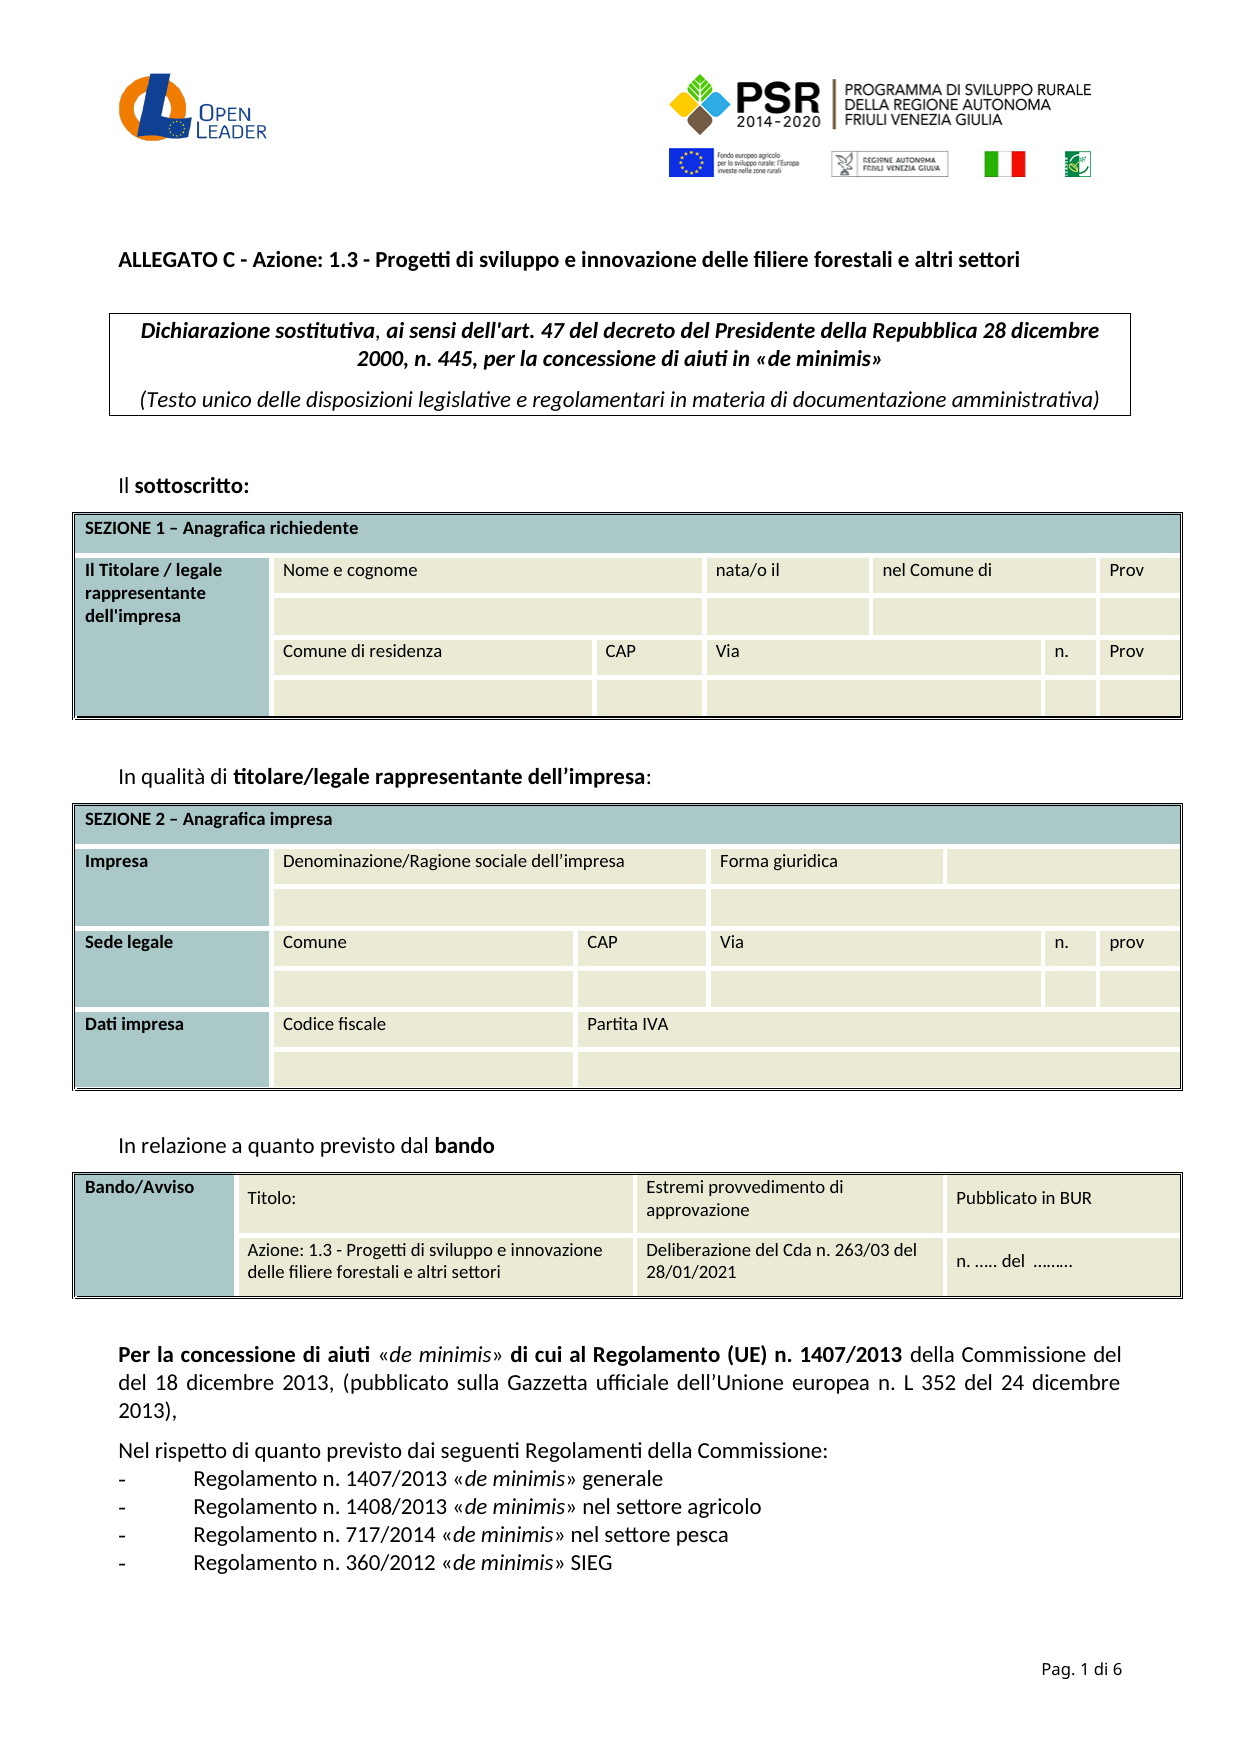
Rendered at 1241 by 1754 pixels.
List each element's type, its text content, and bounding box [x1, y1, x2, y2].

table_cell [1100, 598, 1180, 635]
table_cell [274, 598, 702, 635]
table_cell [873, 598, 1096, 635]
table_cell Prov [1100, 640, 1180, 675]
table_cell [1100, 680, 1180, 716]
text Per la concessione di aiuti «de minimis» di cui al Regolamento (UE) n. 1407/2013 della Commissione del del 18 dicembre 2013, (pubblicato sulla Gazzetta ufficiale dell’Unione europea n. L 352 del 24 dicembre 2013), [118, 1340, 1122, 1424]
table_cell Comune di residenza [274, 640, 592, 675]
table_cell [707, 598, 869, 635]
table_cell Codice fiscale [274, 1012, 573, 1047]
table_cell Comune [274, 931, 573, 966]
table_cell Via [707, 640, 1041, 675]
table_cell prov [1100, 931, 1180, 966]
table_header SEZIONE 2 – Anagrafica impresa [75, 806, 1180, 844]
table_cell [707, 680, 1041, 716]
text ALLEGATO C - Azione: 1.3 - Progetti di sviluppo e innovazione delle filiere forestali e altri settori [118, 245, 1140, 273]
table_cell Sede legale [75, 931, 269, 1007]
text Il sottoscritto: [118, 472, 1122, 499]
picture [669, 74, 1091, 177]
table_cell n. [1045, 640, 1096, 675]
table_cell [1045, 680, 1096, 716]
table_cell Prov [1100, 558, 1180, 593]
table_cell CAP [597, 640, 702, 675]
list Regolamento n. 360/2012 «de minimis» SIEG [118, 1548, 1122, 1576]
table_cell n. ….. del ……… [947, 1238, 1180, 1296]
table_cell Deliberazione del Cda n. 263/03 del 28/01/2021 [637, 1238, 943, 1296]
text Nel rispetto di quanto previsto dai seguenti Regolamenti della Commissione: [118, 1436, 1122, 1464]
table_cell [1100, 971, 1180, 1007]
table_cell [274, 971, 573, 1007]
table_cell Dati impresa [75, 1012, 269, 1087]
table_cell [274, 889, 706, 926]
table_header Estremi provvedimento di approvazione [637, 1175, 943, 1233]
list Regolamento n. 1408/2013 «de minimis» nel settore agricolo [118, 1492, 1122, 1520]
table_cell Partita IVA [578, 1012, 1180, 1047]
table_cell [578, 971, 706, 1007]
picture [118, 73, 267, 141]
table_header Bando/Avviso [75, 1175, 234, 1296]
table_cell [947, 849, 1180, 884]
table_header Titolo: [239, 1175, 633, 1233]
table_cell Azione: 1.3 - Progetti di sviluppo e innovazione delle filiere forestali e altri settori [239, 1238, 633, 1296]
table_cell Forma giuridica [711, 849, 943, 884]
text Dichiarazione sostitutiva, ai sensi dell'art. 47 del decreto del della Repubblica 28 dicembre 2000, n. 445, per la concessione di aiuti in «de minimis» [110, 314, 1130, 372]
table_header SEZIONE 1 – Anagrafica richiedente [75, 515, 1180, 553]
table_cell Il Titolare / legale rappresentante dell'impresa [75, 558, 269, 716]
table_cell [578, 1052, 1180, 1087]
text In qualità di titolare/legale rappresentante dell’impresa: [118, 762, 1122, 791]
list Regolamento n. 1407/2013 «de minimis» generale [118, 1464, 1122, 1492]
list Regolamento n. 717/2014 «de minimis» nel settore pesca [118, 1520, 1122, 1548]
table_cell CAP [578, 931, 706, 966]
table_cell [274, 1052, 573, 1087]
table_cell [1045, 971, 1096, 1007]
table_cell Denominazione/Ragione sociale dell’impresa [274, 849, 706, 884]
table_header Pubblicato in BUR [947, 1175, 1180, 1233]
table_cell nel Comune di [873, 558, 1096, 593]
table_cell Impresa [75, 849, 269, 926]
table_cell Nome e cognome [274, 558, 702, 593]
text (Testo unico delle disposizioni legislative e regolamentari in materia di documentazione amministrativa) [110, 382, 1130, 415]
table_cell nata/o il [707, 558, 869, 593]
table_cell [597, 680, 702, 716]
table_cell [274, 680, 592, 716]
table_cell [711, 889, 1180, 926]
text In relazione a quanto previsto dal bando [118, 1131, 1122, 1159]
table_cell Via [711, 931, 1041, 966]
table_cell [711, 971, 1041, 1007]
table_cell n. [1045, 931, 1096, 966]
